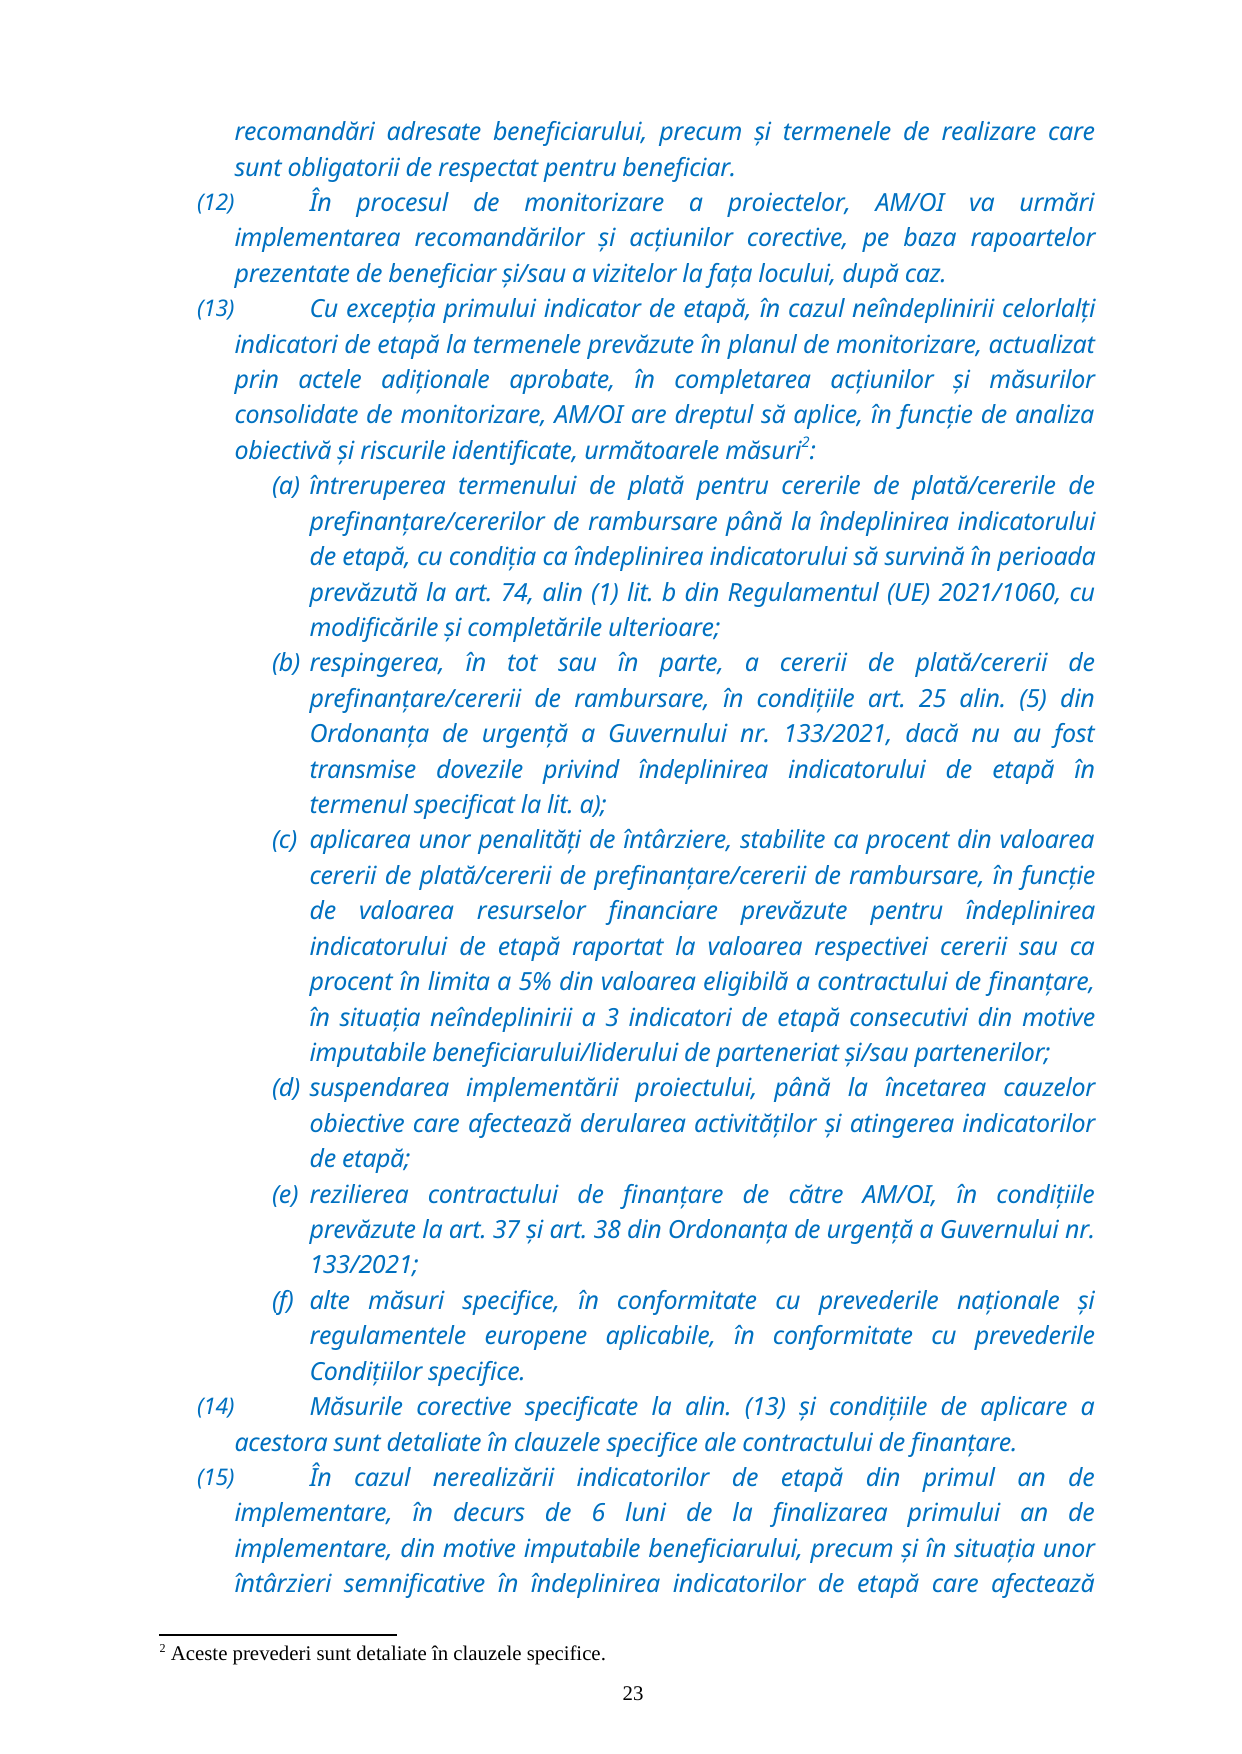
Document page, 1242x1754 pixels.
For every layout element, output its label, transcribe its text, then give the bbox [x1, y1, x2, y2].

list Cu excepția primului indicator de etapă, în cazul neîndeplinirii celorlalți indicatori de etapă la termenele prevăzute în planul de monitorizare, actualizat prin actele adiționale aprobate, în completarea acțiunilor și măsurilor consolidate de monitorizare, AM/OI are dreptul să aplice, în funcție de analiza obiectivă și riscurile identificate, următoarele măsuri: [197, 289, 1098, 467]
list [197, 112, 1098, 183]
list În procesul de monitorizare a proiectelor, AM/OI va urmări implementarea recomandărilor și acțiunilor corective, pe baza rapoartelor prezentate de beneficiar și/sau a vizitelor la fața locului, după caz. [197, 183, 1098, 289]
list aplicarea unor penalități de întârziere, stabilite ca procent din valoarea cererii de plată/cererii de prefinanțare/cererii de rambursare, în funcție de valoarea resurselor financiare prevăzute pentru îndeplinirea indicatorului de etapă raportat la valoarea respectivei cererii sau ca procent în limita a 5% din valoarea eligibilă a contractului de finanțare, în situația neîndeplinirii a 3 indicatori de etapă consecutivi din motive imputabile beneficiarului/liderului de parteneriat și/sau partenerilor; [272, 821, 1098, 1069]
list Măsurile corective specificate la alin. (13) și condițiile de aplicare a acestora sunt detaliate în clauzele specifice ale contractului de finanțare. [197, 1387, 1098, 1458]
list alte măsuri specifice, în conformitate cu prevederile naționale și regulamentele europene aplicabile, în conformitate cu prevederile Condițiilor specifice. [272, 1281, 1098, 1387]
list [197, 1458, 1098, 1600]
list rezilierea contractului de finanțare de către AM/OI, în condițiile prevăzute la art. 37 și art. 38 din Ordonanța de urgență a Guvernului nr. 133/2021; [272, 1175, 1098, 1281]
list suspendarea implementării proiectului, până la încetarea cauzelor obiective care afectează derularea activităților și atingerea indicatorilor de etapă; [272, 1069, 1098, 1175]
list respingerea, în tot sau în parte, a cererii de plată/cererii de prefinanțare/cererii de rambursare, în condițiile art. 25 alin. (5) din Ordonanța de urgență a Guvernului nr. 133/2021, dacă nu au fost transmise dovezile privind îndeplinirea indicatorului de etapă în termenul specificat la lit. a); [272, 644, 1098, 821]
list întreruperea termenului de plată pentru cererile de plată/cererile de prefinanțare/cererilor de rambursare până la îndeplinirea indicatorului de etapă, cu condiția ca îndeplinirea indicatorului să survină în perioada prevăzută la art. 74, alin (1) lit. b din Regulamentul (UE) 2021/1060, cu modificările și completările ulterioare; [272, 467, 1098, 644]
